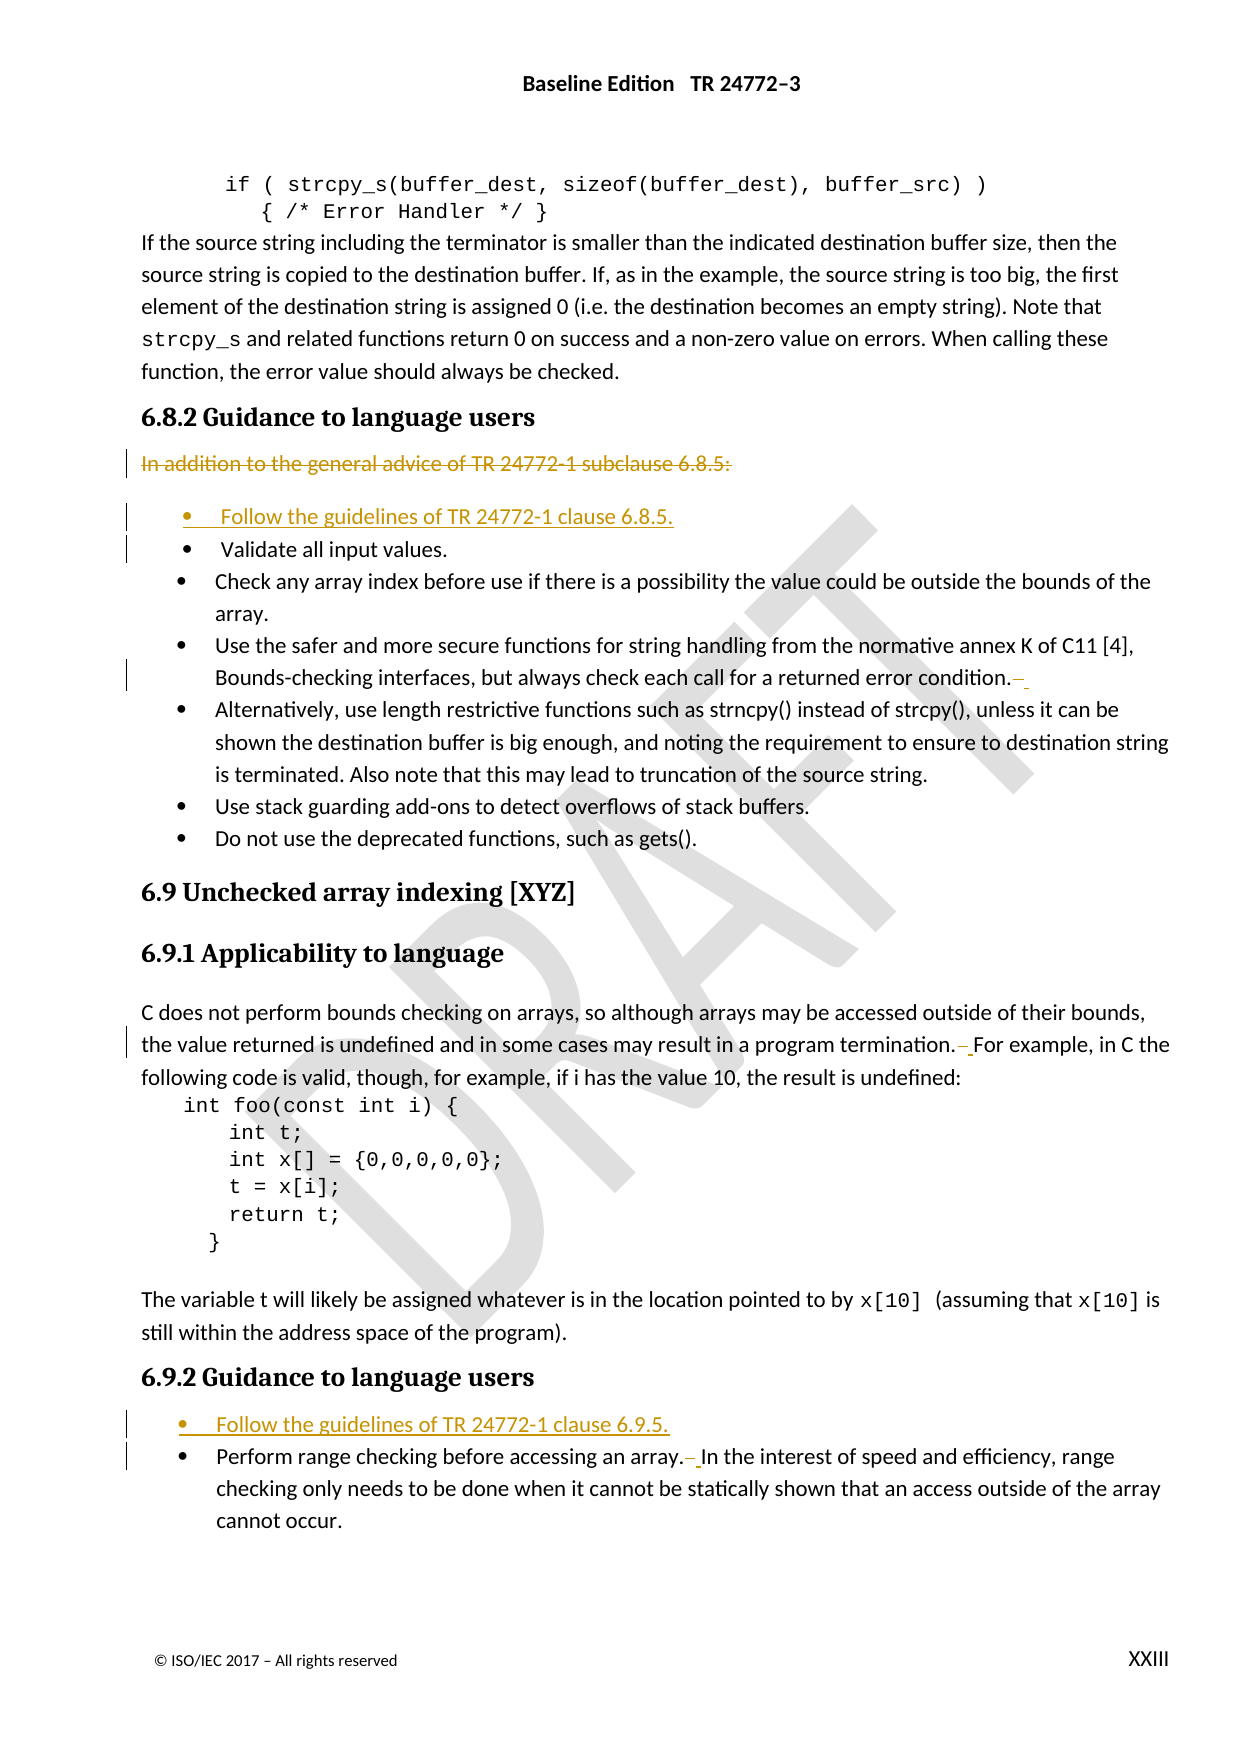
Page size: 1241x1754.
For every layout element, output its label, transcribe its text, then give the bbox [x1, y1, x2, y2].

subtitle 6.9 Unchecked array indexing [XYZ] [141, 877, 1182, 908]
text The variable t will likely be assigned whatever is in the location pointed to by x[10] (assuming that x[10] is still within the address space of the program). [141, 1285, 1182, 1346]
text if ( strcpy_s(buffer_dest, sizeof(buffer_dest), buffer_src) ) [185, 173, 1182, 197]
text t = x[i]; [141, 1176, 1182, 1200]
text If the source string including the terminator is smaller than the indicated destination buffer size, then the source string is copied to the destination buffer. If, as in the example, the source string is too big, the first element of the destination string is assigned 0 (i.e. the destination becomes an empty string). Note that strcpy_s and related functions return 0 on success and a non-zero value on errors. When calling these function, the error value should always be checked. [141, 228, 1182, 385]
list Alternatively, use length restrictive functions such as strncpy() instead of strcpy(), unless it can be shown the destination buffer is big enough, and noting the requirement to ensure to destination string is terminated. Also note that this may lead to truncation of the source string. [177, 696, 1182, 788]
text int x[] = {0,0,0,0,0}; [141, 1149, 1182, 1173]
text int t; [141, 1122, 1182, 1146]
list Use stack guarding add-ons to detect overflows of stack buffers. [177, 792, 1182, 820]
list Perform range checking before accessing an array.In the interest of speed and efficiency, range checking only needs to be done when it cannot be statically shown that an access outside of the array cannot occur. [178, 1442, 1182, 1535]
subtitle 6.9.1 Applicability to language [141, 938, 1182, 969]
text C does not perform bounds checking on arrays, so although arrays may be accessed outside of their bounds, the value returned is undefined and in some cases may result in a program termination.For example, in C the following code is valid, though, for example, if i has the value 10, the result is undefined: [141, 998, 1182, 1091]
text } [141, 1231, 1182, 1254]
text { /* Error Handler */ } [185, 201, 1182, 224]
list Check any array index before use if there is a possibility the value could be outside the bounds of the array. [177, 567, 1182, 627]
text return t; [141, 1203, 1182, 1227]
text int foo(const int i) { [141, 1095, 1182, 1118]
list Use the safer and more secure functions for string handling from the normative annex K of C11 [4], Bounds-checking interfaces, but always check each call for a returned error condition. [177, 631, 1182, 691]
list Validate all input values. [183, 535, 1182, 563]
subtitle 6.9.2 Guidance to language users [141, 1362, 1182, 1394]
list Do not use the deprecated functions, such as gets(). [177, 824, 1182, 852]
subtitle 6.8.2 Guidance to language users [141, 402, 1182, 433]
